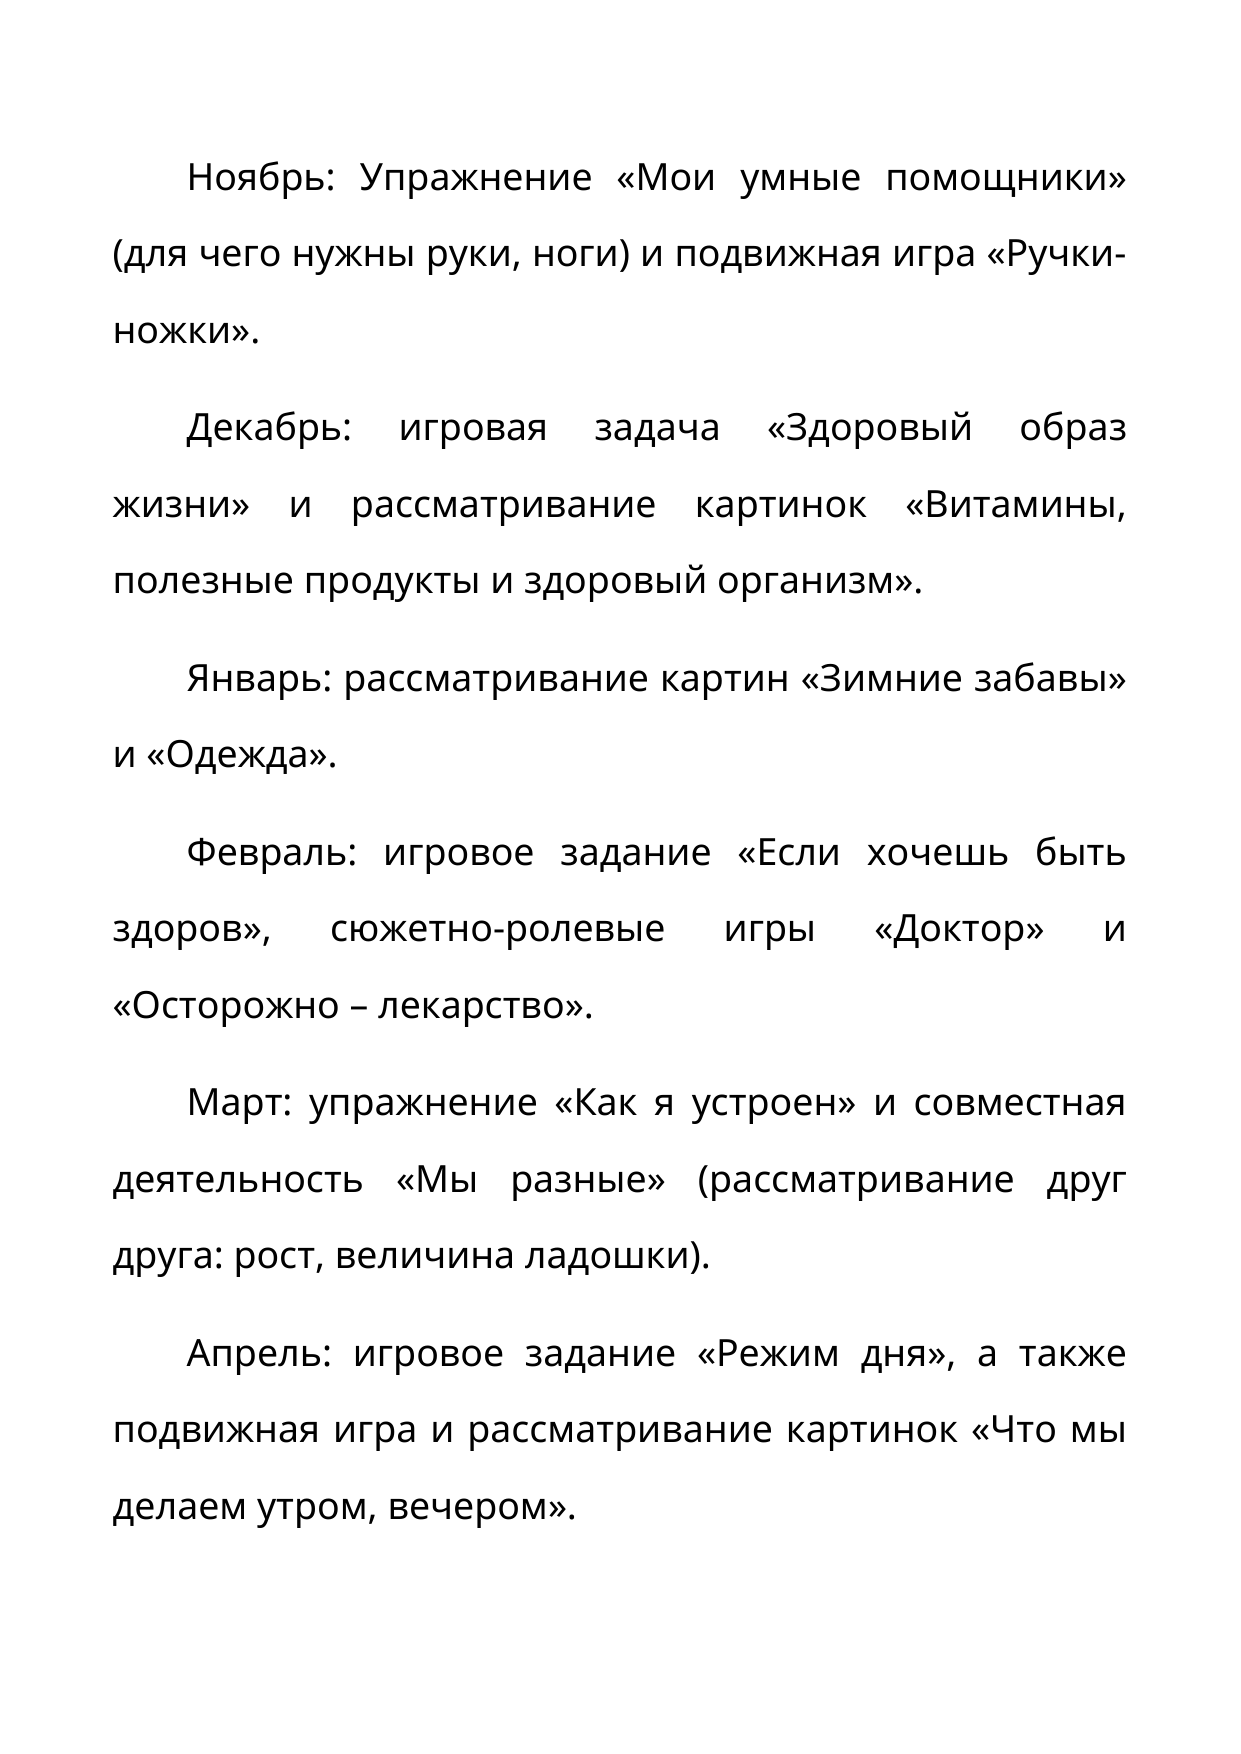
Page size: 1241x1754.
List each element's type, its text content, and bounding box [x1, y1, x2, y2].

text Декабрь: игровая задача «Здоровый образ жизни» и рассматривание картинок «Витамины, полезные продукты и здоровый организм». [112, 401, 1128, 605]
text Март: упражнение «Как я устроен» и совместная деятельность «Мы разные» (рассматривание друг друга: рост, величина ладошки). [112, 1076, 1128, 1280]
text Февраль: игровое задание «Если хочешь быть здоров», сюжетно-ролевые игры «Доктор» и «Осторожно – лекарство». [112, 825, 1128, 1029]
text Апрель: игровое задание «Режим дня», а также подвижная игра и рассматривание картинок «Что мы делаем утром, вечером». [112, 1326, 1128, 1530]
text Январь: рассматривание картин «Зимние забавы» и «Одежда». [112, 651, 1128, 779]
text Ноябрь: Упражнение «Мои умные помощники» (для чего нужны руки, ноги) и подвижная игра «Ручки-ножки». [112, 150, 1128, 354]
